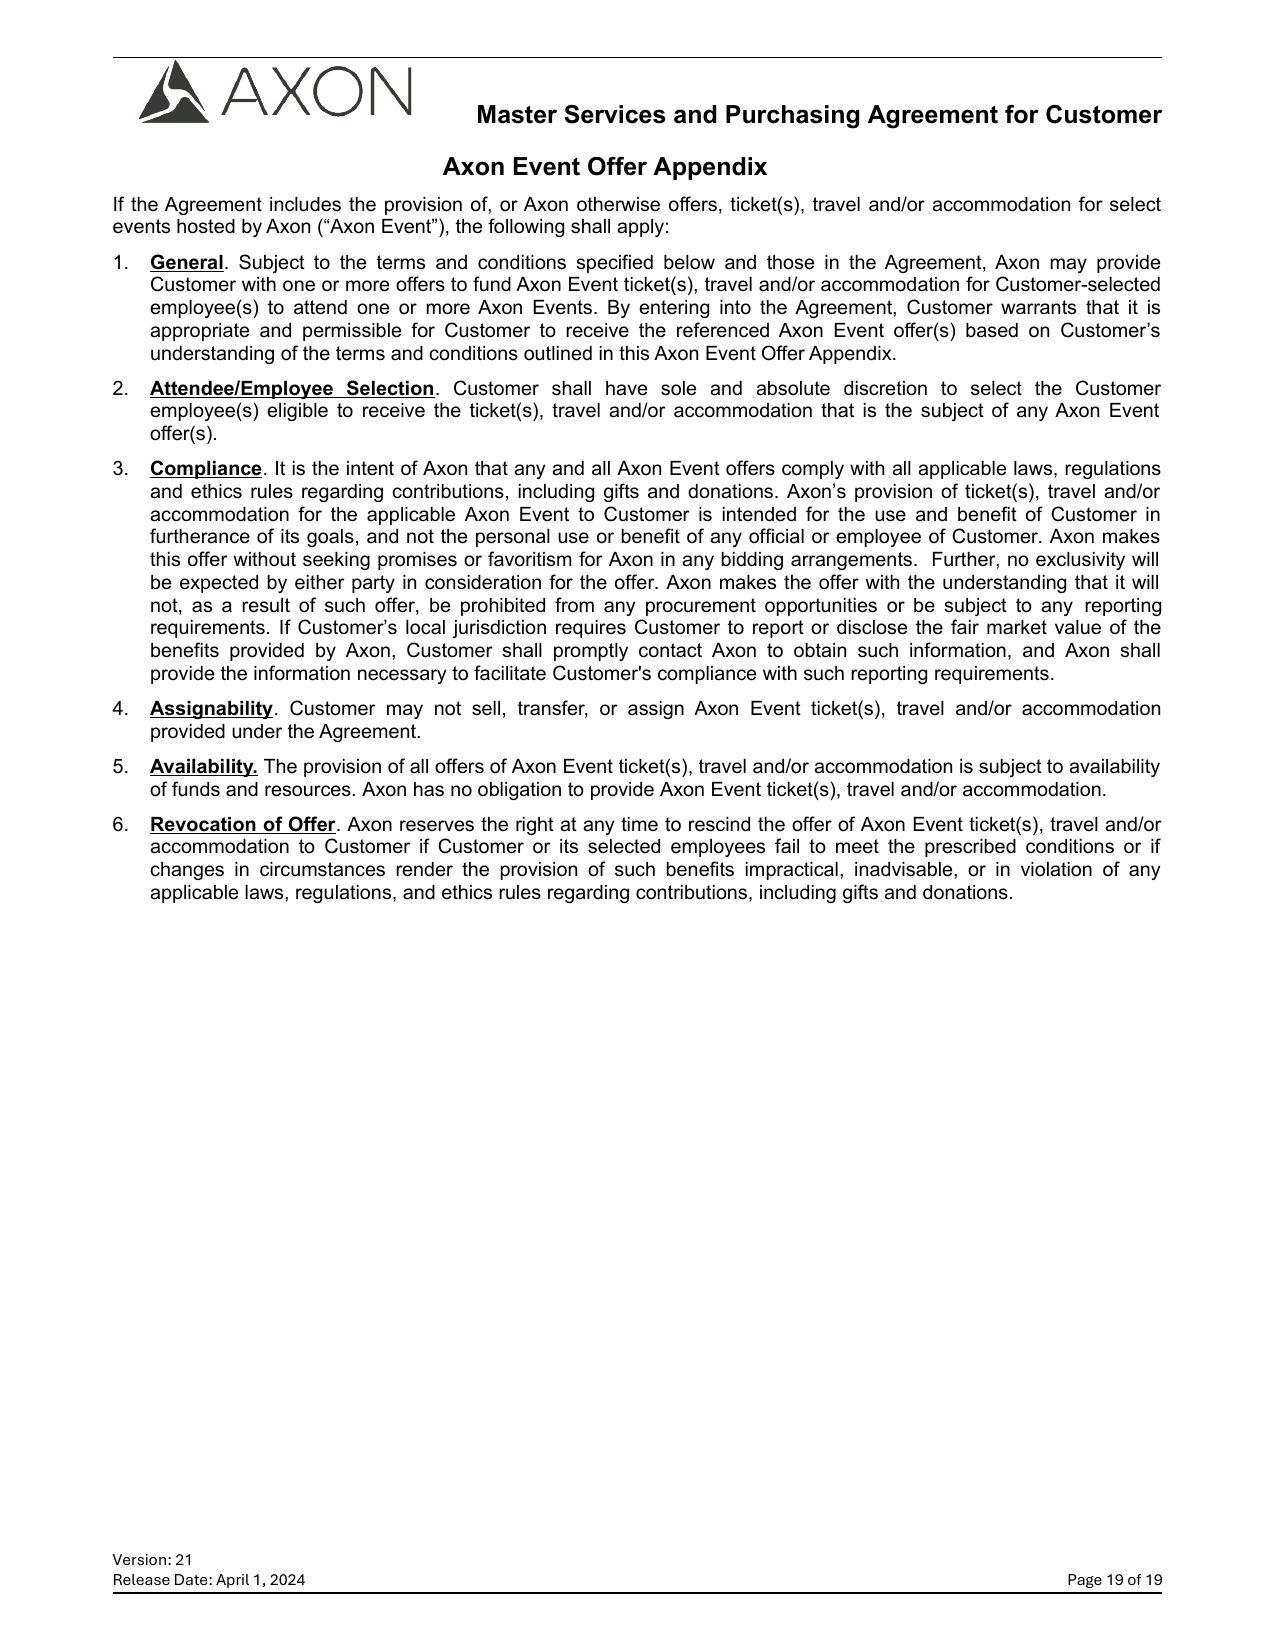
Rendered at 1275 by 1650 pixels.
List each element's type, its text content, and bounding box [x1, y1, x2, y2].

list Revocation of Offer. Axon reserves the right at any time to rescind the offer of Axon Event ticket(s), travel and/or accommodation to Customer if Customer or its selected employees fail to meet the prescribed conditions or if changes in circumstances render the provision of such benefits impractical, inadvisable, or in violation of any applicable laws, regulations, and ethics rules regarding contributions, including gifts and donations. [112, 813, 1162, 903]
list Availability. The provision of all offers of Axon Event ticket(s), travel and/or accommodation is subject to availability of funds and resources. Axon has no obligation to provide Axon Event ticket(s), travel and/or accommodation. [112, 755, 1162, 800]
list Assignability. Customer may not sell, transfer, or assign Axon Event ticket(s), travel and/or accommodation provided under the Agreement. [112, 697, 1162, 742]
list General. Subject to the terms and conditions specified below and those in the Agreement, Axon may provide Customer with one or more offers to fund Axon Event ticket(s), travel and/or accommodation for Customer-selected employee(s) to attend one or more Axon Events. By entering into the Agreement, Customer warrants that it is appropriate and permissible for Customer to receive the referenced Axon Event offer(s) based on Customer’s understanding of the terms and conditions outlined in this Axon Event Offer Appendix. [112, 251, 1162, 364]
list Attendee/Employee Selection. Customer shall have sole and absolute discretion to select the Customer employee(s) eligible to receive the ticket(s), travel and/or accommodation that is the subject of any Axon Event offer(s). [112, 377, 1162, 445]
subtitle Axon Event Offer Appendix [48, 151, 1162, 180]
text If the Agreement includes the provision of, or Axon otherwise offers, ticket(s), travel and/or accommodation for select events hosted by Axon (“Axon Event”), the following shall apply: [112, 193, 1162, 238]
list Compliance. It is the intent of Axon that any and all Axon Event offers comply with all applicable laws, regulations and ethics rules regarding contributions, including gifts and donations. Axon’s provision of ticket(s), travel and/or accommodation for the applicable Axon Event to Customer is intended for the use and benefit of Customer in furtherance of its goals, and not the personal use or benefit of any official or employee of Customer. Axon makes this offer without seeking promises or favoritism for Axon in any bidding arrangements. Further, no exclusivity will be expected by either party in consideration for the offer. Axon makes the offer with the understanding that it will not, as a result of such offer, be prohibited from any procurement opportunities or be subject to any reporting requirements. If Customer’s local jurisdiction requires Customer to report or disclose the fair market value of the benefits provided by Axon, Customer shall promptly contact Axon to obtain such information, and Axon shall provide the information necessary to facilitate Customer's compliance with such reporting requirements. [112, 457, 1162, 684]
picture [138, 60, 412, 123]
